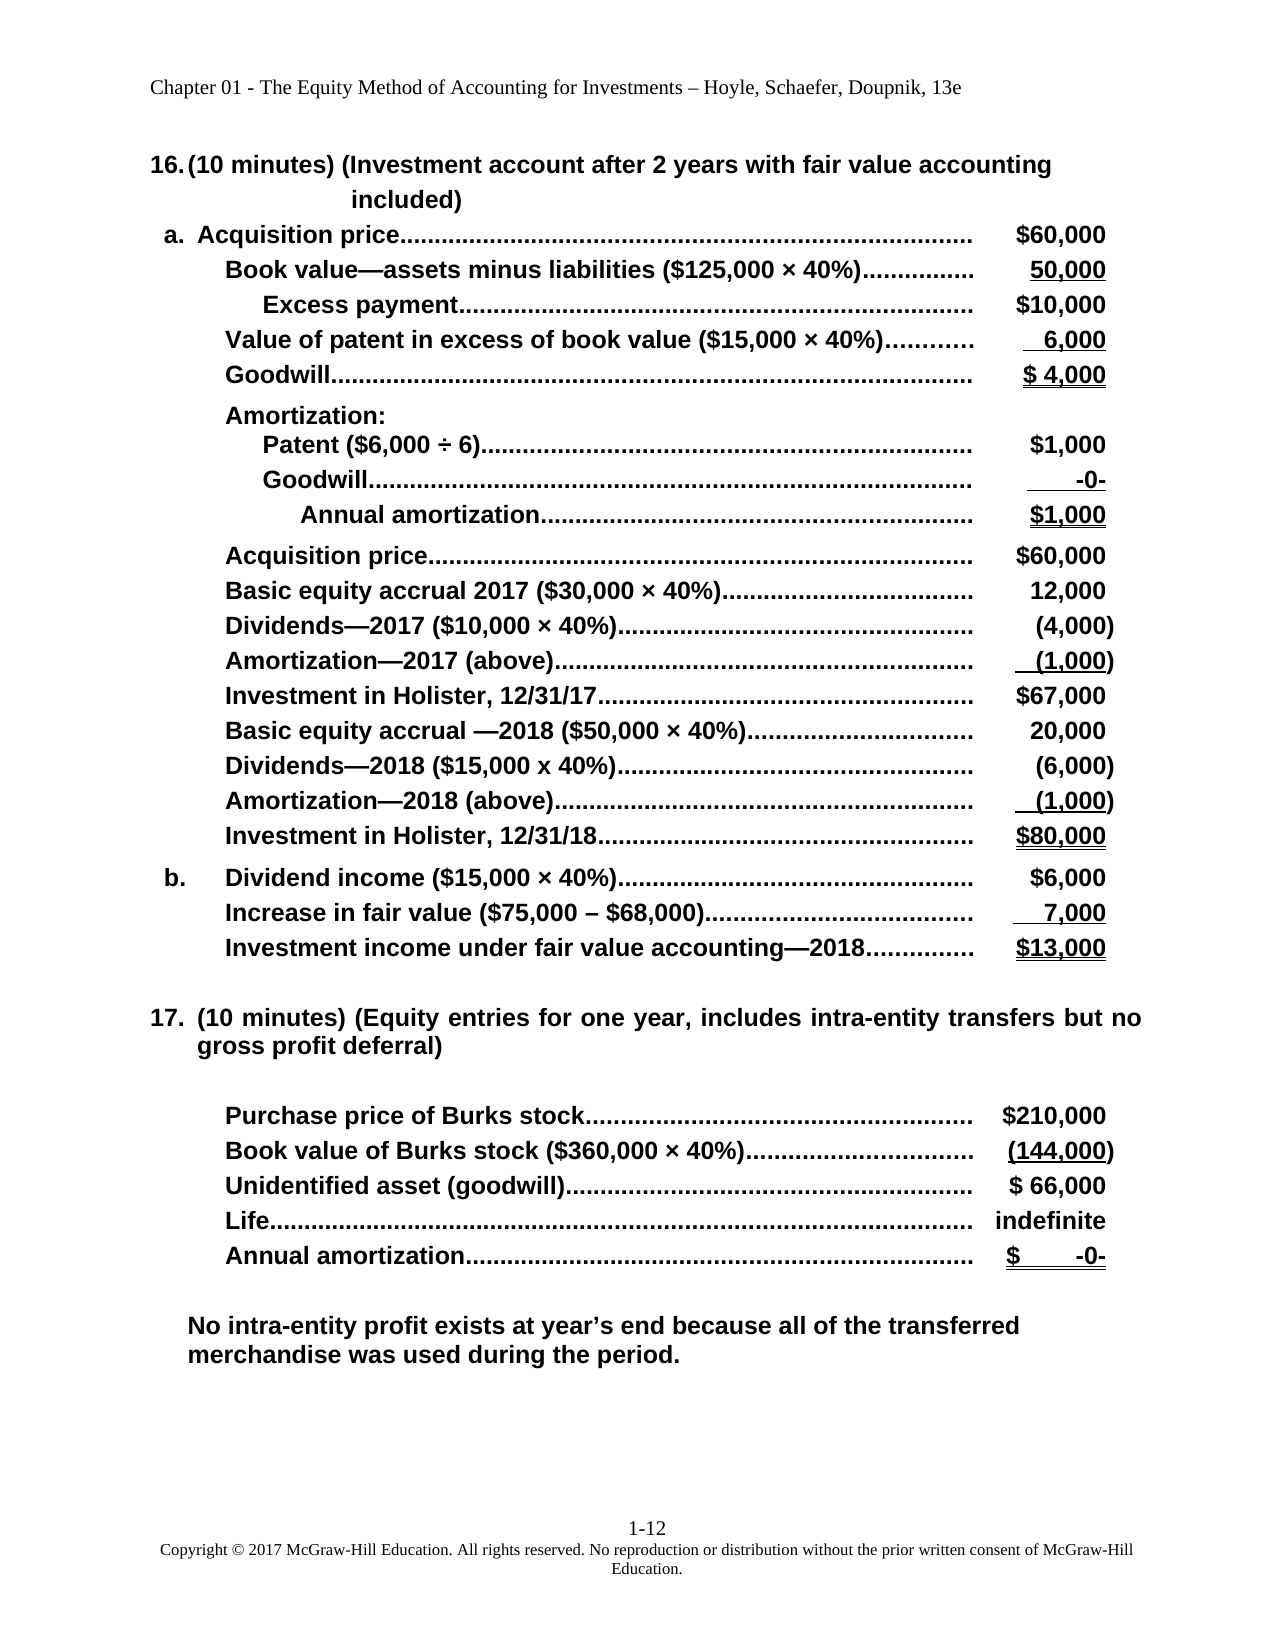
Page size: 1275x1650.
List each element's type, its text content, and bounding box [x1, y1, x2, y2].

text Investment in Holister, 12/31/18 $80,000 [150, 821, 1144, 850]
text No intra-entity profit exists at year’s end because all of the transferred merchandise was used during the period. [187, 1311, 1144, 1369]
text 16. (10 minutes) (Investment account after 2 years with fair value accounting [150, 150, 1144, 179]
text Life indefinite [150, 1206, 1144, 1235]
text Dividends—2017 ($10,000 × 40%) (4,000) [150, 611, 1144, 640]
text Acquisition price $60,000 [150, 541, 1144, 570]
text 17. (10 minutes) (Equity entries for one year, includes intra-entity transfers but no gross profit deferral) [150, 1002, 1144, 1060]
text Amortization—2018 (above) (1,000) [150, 786, 1144, 815]
text Goodwill -0- [150, 465, 1144, 494]
text Investment in Holister, 12/31/17 $67,000 [150, 681, 1144, 710]
text Investment income under fair value accounting—2018 $13,000 [150, 932, 1144, 961]
text included) [150, 185, 1144, 214]
text Patent ($6,000 ÷ 6) $1,000 [150, 430, 1144, 459]
text Annual amortization $1,000 [150, 500, 1144, 529]
text Book value of Burks stock ($360,000 × 40%) (144,000) [150, 1136, 1144, 1165]
text Basic equity accrual —2018 ($50,000 × 40%) 20,000 [150, 716, 1144, 745]
text b. Dividend income ($15,000 × 40%) $6,000 [150, 862, 1144, 891]
text Value of patent in excess of book value ($15,000 × 40%) 6,000 [150, 325, 1144, 354]
text Unidentified asset (goodwill) $ 66,000 [150, 1171, 1144, 1200]
text Book value—assets minus liabilities ($125,000 × 40%) 50,000 [150, 255, 1144, 284]
text Excess payment $10,000 [150, 290, 1144, 319]
text Purchase price of Burks stock $210,000 [150, 1101, 1144, 1130]
text Amortization: [150, 401, 1144, 430]
text Dividends—2018 ($15,000 x 40%) (6,000) [150, 751, 1144, 780]
subtitle a. Acquisition price $60,000 [150, 220, 1144, 249]
text Amortization—2017 (above) (1,000) [150, 646, 1144, 675]
text Goodwill $ 4,000 [150, 360, 1144, 389]
text Basic equity accrual 2017 ($30,000 × 40%) 12,000 [150, 576, 1144, 605]
text Increase in fair value ($75,000 – $68,000) 7,000 [150, 897, 1144, 926]
text Annual amortization $ -0- [150, 1241, 1144, 1270]
